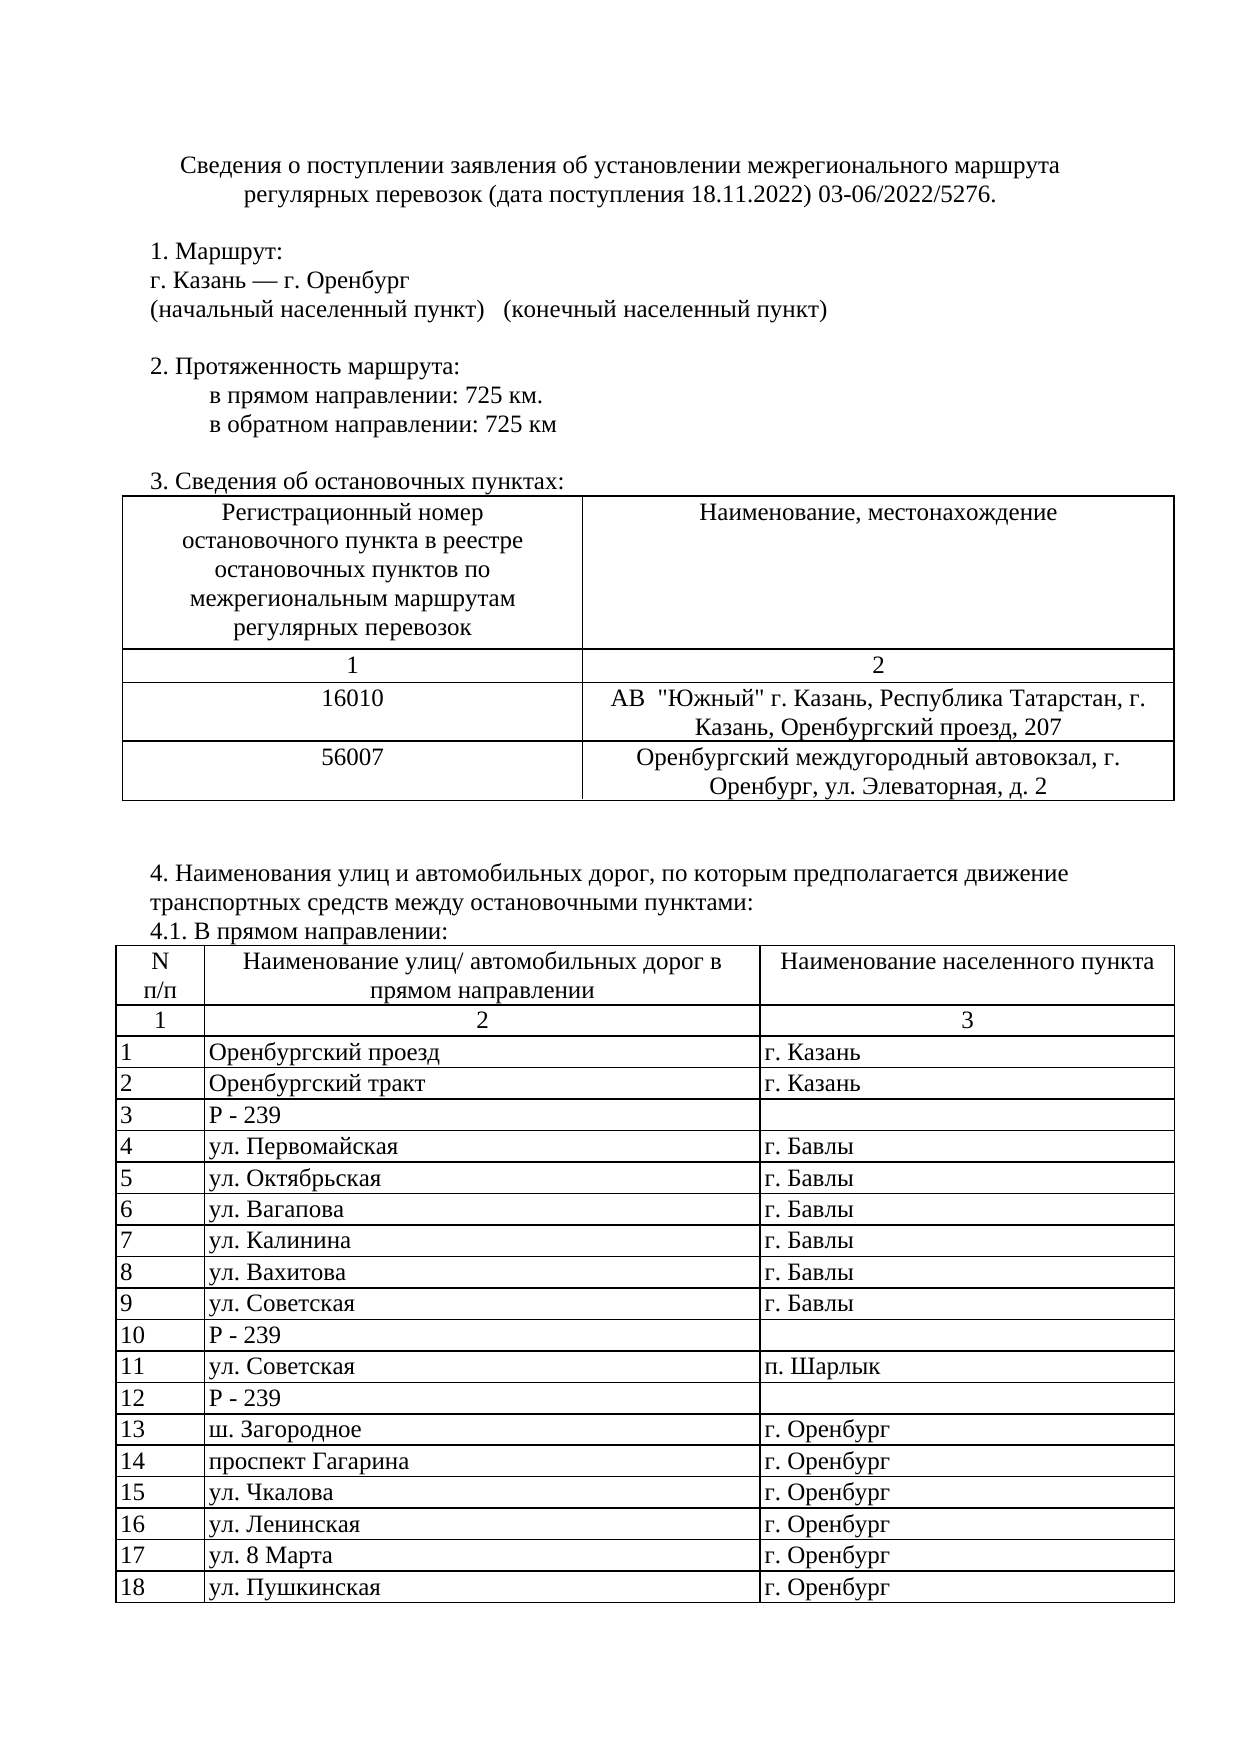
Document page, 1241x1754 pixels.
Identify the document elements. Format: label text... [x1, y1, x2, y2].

table_cell п. Шарлык [761, 1352, 1174, 1381]
table_cell ул. 8 Марта [205, 1540, 759, 1570]
table_header Наименование улиц/ автомобильных дорог в прямом направлении [205, 946, 759, 1004]
table_cell 14 [117, 1446, 204, 1476]
table_cell г. Казань [761, 1037, 1174, 1067]
table_cell 3 [117, 1100, 204, 1130]
table_cell 2 [205, 1006, 759, 1035]
table_cell 56007 [123, 742, 582, 799]
table_cell ул. Первомайская [205, 1131, 759, 1161]
table_cell Оренбургский проезд [205, 1037, 759, 1067]
table_cell г. Оренбург [761, 1572, 1174, 1602]
table_cell ул. Советская [205, 1352, 759, 1381]
text г. Казань — г. Оренбург [150, 265, 1090, 294]
text 4.1. В прямом направлении: [150, 916, 1090, 945]
table_cell 12 [117, 1383, 204, 1413]
text 3. Сведения об остановочных пунктах: [150, 466, 1090, 495]
text 1. Маршрут: [150, 236, 1090, 265]
table_cell г. Бавлы [761, 1163, 1174, 1193]
table_cell 1 [117, 1006, 204, 1035]
table_cell г. Бавлы [761, 1289, 1174, 1318]
table_cell 17 [117, 1540, 204, 1570]
table_cell Оренбургский тракт [205, 1068, 759, 1098]
table_cell г. Оренбург [761, 1415, 1174, 1444]
table_cell ул. Вахитова [205, 1257, 759, 1287]
table_cell г. Оренбург [761, 1509, 1174, 1539]
table_cell 9 [117, 1289, 204, 1318]
table_cell 8 [117, 1257, 204, 1287]
table_cell г. Оренбург [761, 1446, 1174, 1476]
table_cell 16010 [123, 683, 582, 740]
table_cell [761, 1320, 1174, 1350]
table_cell Р - 239 [205, 1383, 759, 1413]
table_cell 2 [583, 650, 1173, 681]
table_cell 11 [117, 1352, 204, 1381]
text в прямом направлении: 725 км. [150, 380, 1090, 409]
table_cell 7 [117, 1226, 204, 1256]
table_cell Оренбургский междугородный автовокзал, г. Оренбург, ул. Элеваторная, д. 2 [583, 742, 1173, 799]
table_cell ш. Загородное [205, 1415, 759, 1444]
table_cell 13 [117, 1415, 204, 1444]
table_cell г. Оренбург [761, 1540, 1174, 1570]
table_cell 3 [761, 1006, 1174, 1035]
table_cell г. Бавлы [761, 1131, 1174, 1161]
text 4. Наименования улиц и автомобильных дорог, по которым предполагается движение транспортных средств между остановочными пунктами: [150, 858, 1090, 916]
text (начальный населенный пункт) (конечный населенный пункт) [150, 294, 1090, 322]
table_cell [761, 1100, 1174, 1130]
table_cell ул. Чкалова [205, 1477, 759, 1507]
table_cell ул. Советская [205, 1289, 759, 1318]
table_cell г. Бавлы [761, 1194, 1174, 1224]
table_header Наименование, местонахождение [583, 497, 1173, 648]
table_cell Р - 239 [205, 1100, 759, 1130]
table_cell 4 [117, 1131, 204, 1161]
table_cell ул. Вагапова [205, 1194, 759, 1224]
text 2. Протяженность маршрута: [150, 351, 1090, 380]
table_cell ул. Калинина [205, 1226, 759, 1256]
table_cell 15 [117, 1477, 204, 1507]
table_cell г. Казань [761, 1068, 1174, 1098]
text в обратном направлении: 725 км [150, 409, 1090, 437]
table_cell г. Бавлы [761, 1257, 1174, 1287]
table_cell г. Бавлы [761, 1226, 1174, 1256]
table_cell 16 [117, 1509, 204, 1539]
table_cell г. Оренбург [761, 1477, 1174, 1507]
table_cell 1 [117, 1037, 204, 1067]
table_cell ул. Пушкинская [205, 1572, 759, 1602]
table_cell 1 [123, 650, 582, 681]
table_header Наименование населенного пункта [761, 946, 1174, 1004]
table_cell 2 [117, 1068, 204, 1098]
table_cell 10 [117, 1320, 204, 1350]
table_header N п/п [117, 946, 204, 1004]
table_cell [761, 1383, 1174, 1413]
table_cell 5 [117, 1163, 204, 1193]
table_cell 18 [117, 1572, 204, 1602]
table_cell АВ "Южный" г. Казань, Республика Татарстан, г. Казань, Оренбургский проезд, 207 [583, 683, 1173, 740]
table_cell Р - 239 [205, 1320, 759, 1350]
table_header Регистрационный номер остановочного пункта в реестре остановочных пунктов по межрегиональным маршрутам регулярных перевозок [123, 497, 582, 648]
table_cell ул. Октябрьская [205, 1163, 759, 1193]
table_cell ул. Ленинская [205, 1509, 759, 1539]
table_cell 6 [117, 1194, 204, 1224]
table_cell проспект Гагарина [205, 1446, 759, 1476]
text Сведения о поступлении заявления об установлении межрегионального маршрута регулярных перевозок (дата поступления 18.11.2022) 03-06/2022/5276. [150, 150, 1090, 207]
